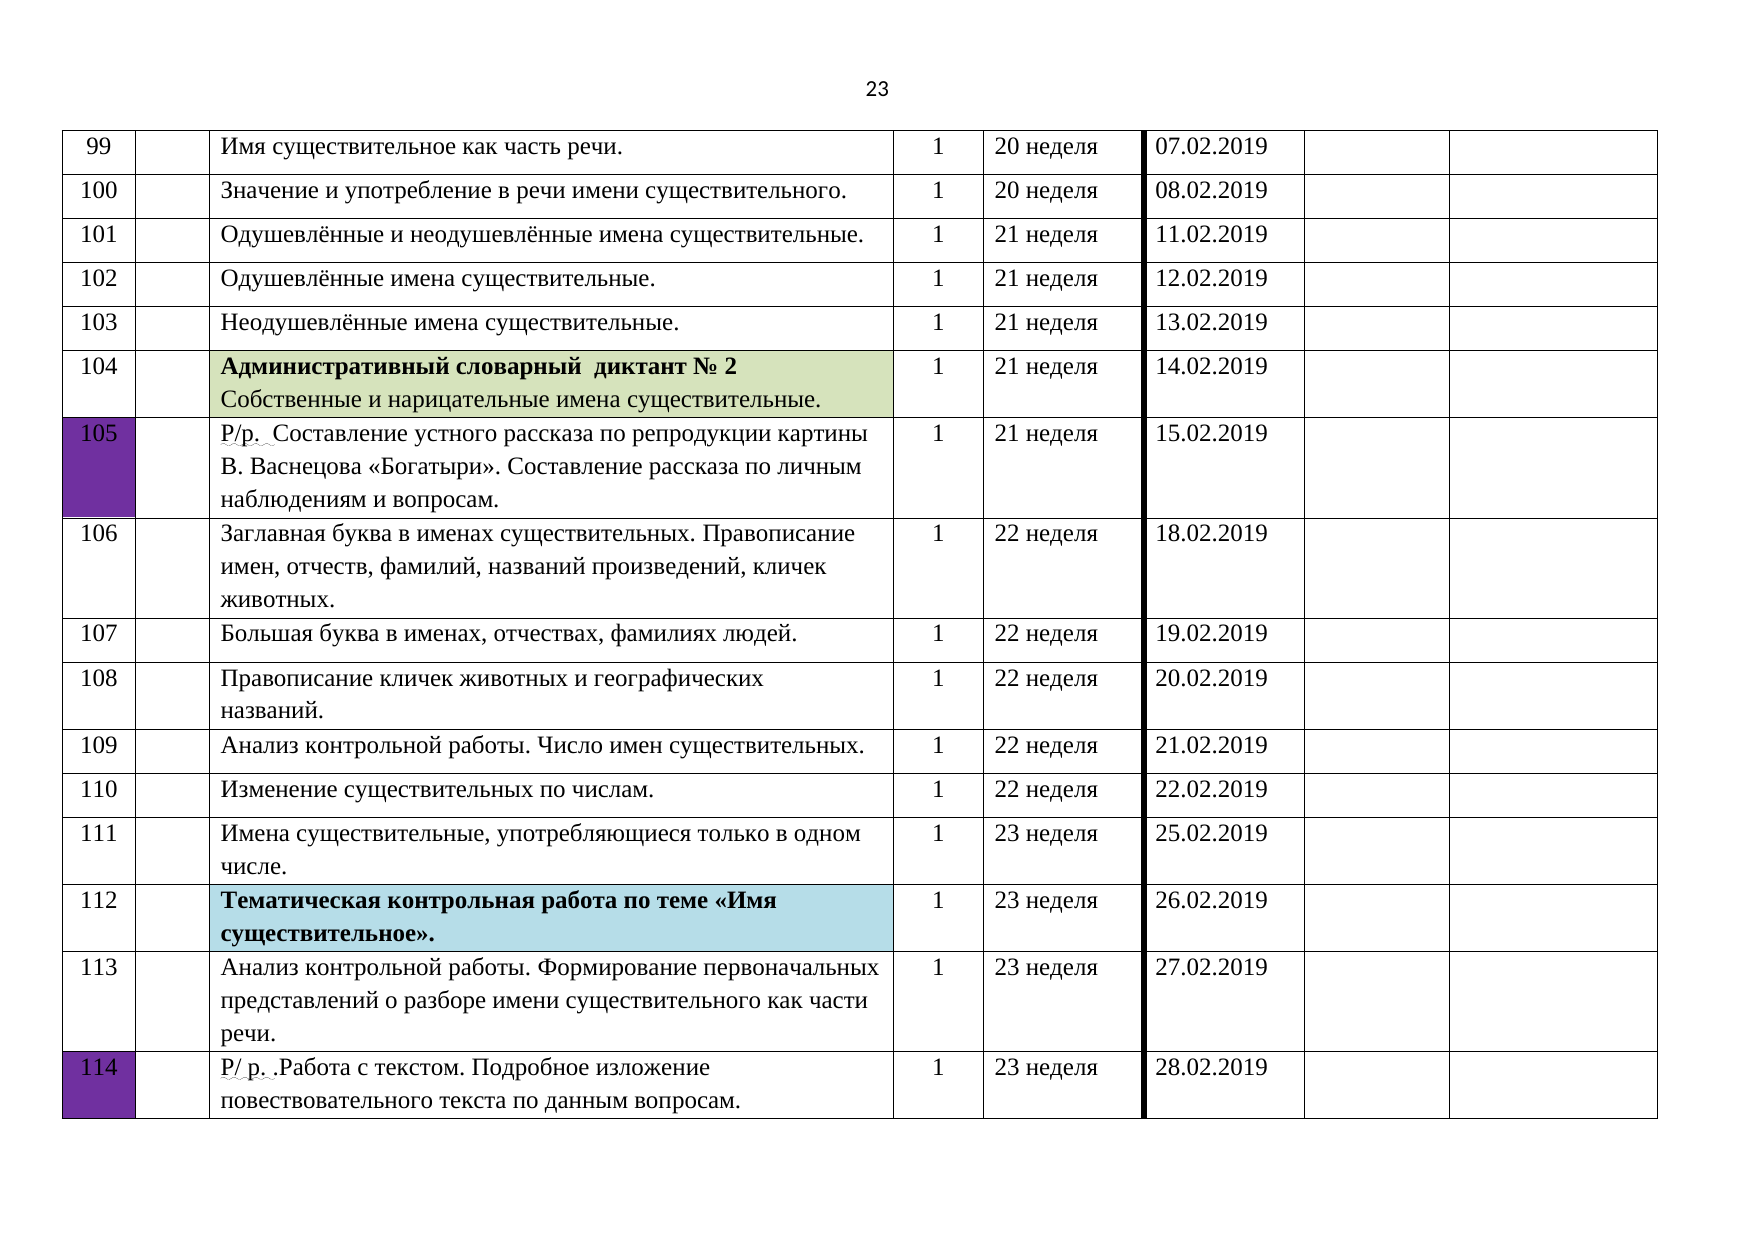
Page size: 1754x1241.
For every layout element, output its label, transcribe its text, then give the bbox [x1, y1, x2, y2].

table_cell [136, 263, 209, 306]
table_cell 1 [894, 418, 983, 517]
table_cell 28.02.2019 [1147, 1052, 1304, 1118]
table_cell 08.02.2019 [1147, 175, 1304, 218]
table_cell [136, 730, 209, 773]
table_cell [136, 418, 209, 517]
table_cell 20.02.2019 [1147, 663, 1304, 729]
table_cell 1 [894, 519, 983, 617]
table_cell [136, 307, 209, 350]
table_cell [1305, 175, 1449, 218]
table_cell 1 [894, 175, 983, 218]
table_cell 22 неделя [984, 774, 1141, 817]
table_cell 23 неделя [984, 885, 1141, 951]
table_cell 13.02.2019 [1147, 307, 1304, 350]
table_cell [1450, 263, 1657, 306]
table_cell 99 [63, 131, 135, 174]
table_cell 14.02.2019 [1147, 351, 1304, 417]
table_cell [136, 952, 209, 1051]
table_cell 21 неделя [984, 263, 1141, 306]
table_cell 20 неделя [984, 131, 1141, 174]
table_cell 19.02.2019 [1147, 619, 1304, 662]
table_cell 109 [63, 730, 135, 773]
table_cell [136, 519, 209, 617]
table_cell Тематическая контрольная работа по теме «Имя существительное». [210, 885, 893, 951]
table_cell [1450, 219, 1657, 262]
table_cell 26.02.2019 [1147, 885, 1304, 951]
table_cell 1 [894, 952, 983, 1051]
table_cell 1 [894, 663, 983, 729]
table_cell [1305, 1052, 1449, 1118]
table_cell Правописание кличек животных и географических названий. [210, 663, 893, 729]
table_cell Административный словарный диктант № 2 Собственные и нарицательные имена существительные. [210, 351, 893, 417]
table_cell 11.02.2019 [1147, 219, 1304, 262]
table_cell Одушевлённые имена существительные. [210, 263, 893, 306]
table_cell [1450, 1052, 1657, 1118]
table_cell 114 [63, 1052, 135, 1118]
table_cell 103 [63, 307, 135, 350]
table_cell Анализ контрольной работы. Число имен существительных. [210, 730, 893, 773]
table_cell [136, 663, 209, 729]
table_cell Имя существительное как часть речи. [210, 131, 893, 174]
table_cell [1305, 885, 1449, 951]
table_cell 22 неделя [984, 663, 1141, 729]
table_cell 113 [63, 952, 135, 1051]
table_cell 105 [63, 418, 135, 517]
table_cell [1450, 619, 1657, 662]
table_cell Значение и употребление в речи имени существительного. [210, 175, 893, 218]
table_cell 1 [894, 351, 983, 417]
table_cell 07.02.2019 [1147, 131, 1304, 174]
table_cell [136, 619, 209, 662]
table_cell 1 [894, 818, 983, 884]
table_cell [1305, 774, 1449, 817]
table_cell Р/ р. .Работа с текстом. Подробное изложение повествовательного текста по данным вопросам. [210, 1052, 893, 1118]
table_cell [1450, 307, 1657, 350]
table_cell Изменение существительных по числам. [210, 774, 893, 817]
table_cell 22 неделя [984, 619, 1141, 662]
table_cell [1305, 263, 1449, 306]
table_cell [1450, 730, 1657, 773]
table_cell [1305, 519, 1449, 617]
table_cell [1305, 952, 1449, 1051]
table_cell 21.02.2019 [1147, 730, 1304, 773]
table_cell 23 неделя [984, 818, 1141, 884]
table_cell [1305, 418, 1449, 517]
table_cell Одушевлённые и неодушевлённые имена существительные. [210, 219, 893, 262]
table_cell [136, 885, 209, 951]
table_cell [136, 818, 209, 884]
table_cell 1 [894, 885, 983, 951]
table_cell 1 [894, 131, 983, 174]
table_cell 1 [894, 774, 983, 817]
table_cell 18.02.2019 [1147, 519, 1304, 617]
table_cell 12.02.2019 [1147, 263, 1304, 306]
table_cell [1450, 885, 1657, 951]
table_cell 107 [63, 619, 135, 662]
table_cell 106 [63, 519, 135, 617]
table_cell 102 [63, 263, 135, 306]
table_cell [136, 774, 209, 817]
table_cell [136, 175, 209, 218]
table_cell 112 [63, 885, 135, 951]
table_cell [1305, 219, 1449, 262]
table_cell 104 [63, 351, 135, 417]
table_cell [1305, 307, 1449, 350]
table_cell [1450, 351, 1657, 417]
table_cell [136, 219, 209, 262]
table_cell Р/р. Составление устного рассказа по репродукции картины В. Васнецова «Богатыри». Составление рассказа по личным наблюдениям и вопросам. [210, 418, 893, 517]
table_cell [136, 131, 209, 174]
table_cell 1 [894, 619, 983, 662]
table_cell [1450, 418, 1657, 517]
table_cell 111 [63, 818, 135, 884]
table_cell 21 неделя [984, 307, 1141, 350]
table_cell Анализ контрольной работы. Формирование первоначальных представлений о разборе имени существительного как части речи. [210, 952, 893, 1051]
table_cell 100 [63, 175, 135, 218]
table_cell 20 неделя [984, 175, 1141, 218]
table_cell 22 неделя [984, 519, 1141, 617]
table_cell Имена существительные, употребляющиеся только в одном числе. [210, 818, 893, 884]
table_cell 15.02.2019 [1147, 418, 1304, 517]
table_cell [1305, 663, 1449, 729]
table_cell 27.02.2019 [1147, 952, 1304, 1051]
table_cell [1305, 351, 1449, 417]
table_cell 23 неделя [984, 1052, 1141, 1118]
table_cell 22.02.2019 [1147, 774, 1304, 817]
table_cell Неодушевлённые имена существительные. [210, 307, 893, 350]
table_cell 110 [63, 774, 135, 817]
table_cell 21 неделя [984, 418, 1141, 517]
table_cell [1305, 619, 1449, 662]
table_cell 21 неделя [984, 219, 1141, 262]
table_cell 21 неделя [984, 351, 1141, 417]
table_cell 1 [894, 263, 983, 306]
table_cell 108 [63, 663, 135, 729]
table_cell 1 [894, 307, 983, 350]
table_cell 101 [63, 219, 135, 262]
table_cell [136, 1052, 209, 1118]
table_cell [1305, 131, 1449, 174]
table_cell 1 [894, 1052, 983, 1118]
table_cell [1450, 818, 1657, 884]
table_cell 1 [894, 730, 983, 773]
table_cell [1305, 730, 1449, 773]
table_cell [1450, 774, 1657, 817]
table_cell [136, 351, 209, 417]
table_cell Заглавная буква в именах существительных. Правописание имен, отчеств, фамилий, названий произведений, кличек животных. [210, 519, 893, 617]
table_cell [1450, 952, 1657, 1051]
table_cell 23 неделя [984, 952, 1141, 1051]
table_cell Большая буква в именах, отчествах, фамилиях людей. [210, 619, 893, 662]
table_cell [1450, 519, 1657, 617]
table_cell [1450, 131, 1657, 174]
table_cell [1450, 663, 1657, 729]
table_cell [1305, 818, 1449, 884]
table_cell 22 неделя [984, 730, 1141, 773]
table_cell 25.02.2019 [1147, 818, 1304, 884]
table_cell [1450, 175, 1657, 218]
table_cell 1 [894, 219, 983, 262]
